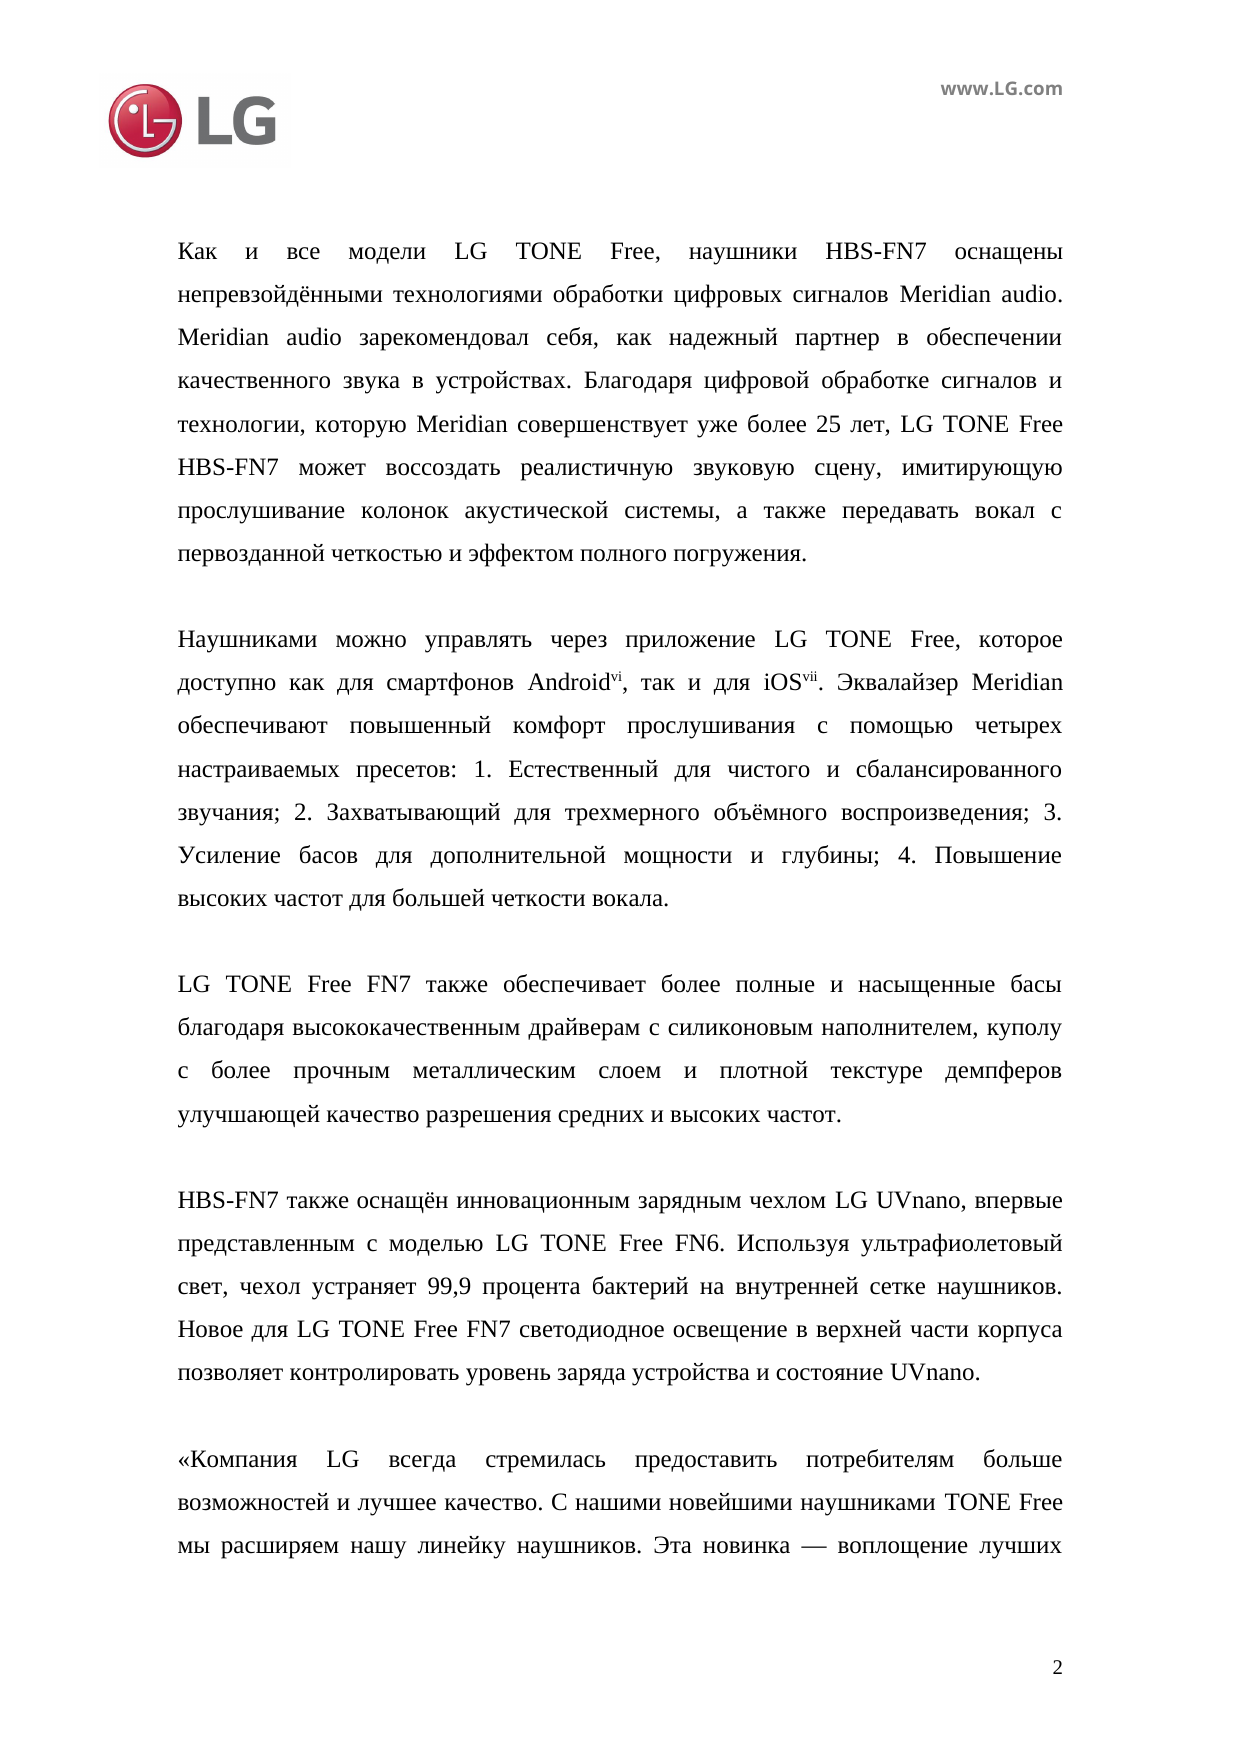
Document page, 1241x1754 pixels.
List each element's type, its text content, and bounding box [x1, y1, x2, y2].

text LG TONE Free FN7 также обеспечивает более полные и насыщенные басы благодаря высококачественным драйверам с силиконовым наполнителем, куполу с более прочным металлическим слоем и плотной текстуре демпферов улучшающей качество разрешения средних и высоких частот. [177, 969, 1063, 1127]
text Как и все модели LG TONE Free, наушники HBS-FN7 оснащены непревзойдёнными технологиями обработки цифровых сигналов Meridian audio. Meridian audio зарекомендовал себя, как надежный партнер в обеспечении качественного звука в устройствах. Благодаря цифровой обработке сигналов и технологии, которую Meridian совершенствует уже более 25 лет, LG TONE Free HBS-FN7 может воссоздать реалистичную звуковую сцену, имитирующую прослушивание колонок акустической системы, а также передавать вокал с первозданной четкостью и эффектом полного погружения. [177, 236, 1063, 567]
text Наушниками можно управлять через приложение LG TONE Free, которое доступно как для смартфонов Android, так и для iOS. Эквалайзер Meridian обеспечивают повышенный комфорт прослушивания с помощью четырех настраиваемых пресетов: 1. Естественный для чистого и сбалансированного звучания; 2. Захватывающий для трехмерного объёмного воспроизведения; 3. Усиление басов для дополнительной мощности и глубины; 4. Повышение высоких частот для большей четкости вокала. [177, 624, 1063, 912]
text HBS-FN7 также оснащён инновационным зарядным чехлом LG UVnano, впервые представленным с моделью LG TONE Free FN6. Используя ультрафиолетовый свет, чехол устраняет 99,9 процента бактерий на внутренней сетке наушников. Новое для LG TONE Free FN7 светодиодное освещение в верхней части корпуса позволяет контролировать уровень заряда устройства и состояние UVnano. [177, 1185, 1063, 1386]
picture [98, 73, 291, 168]
